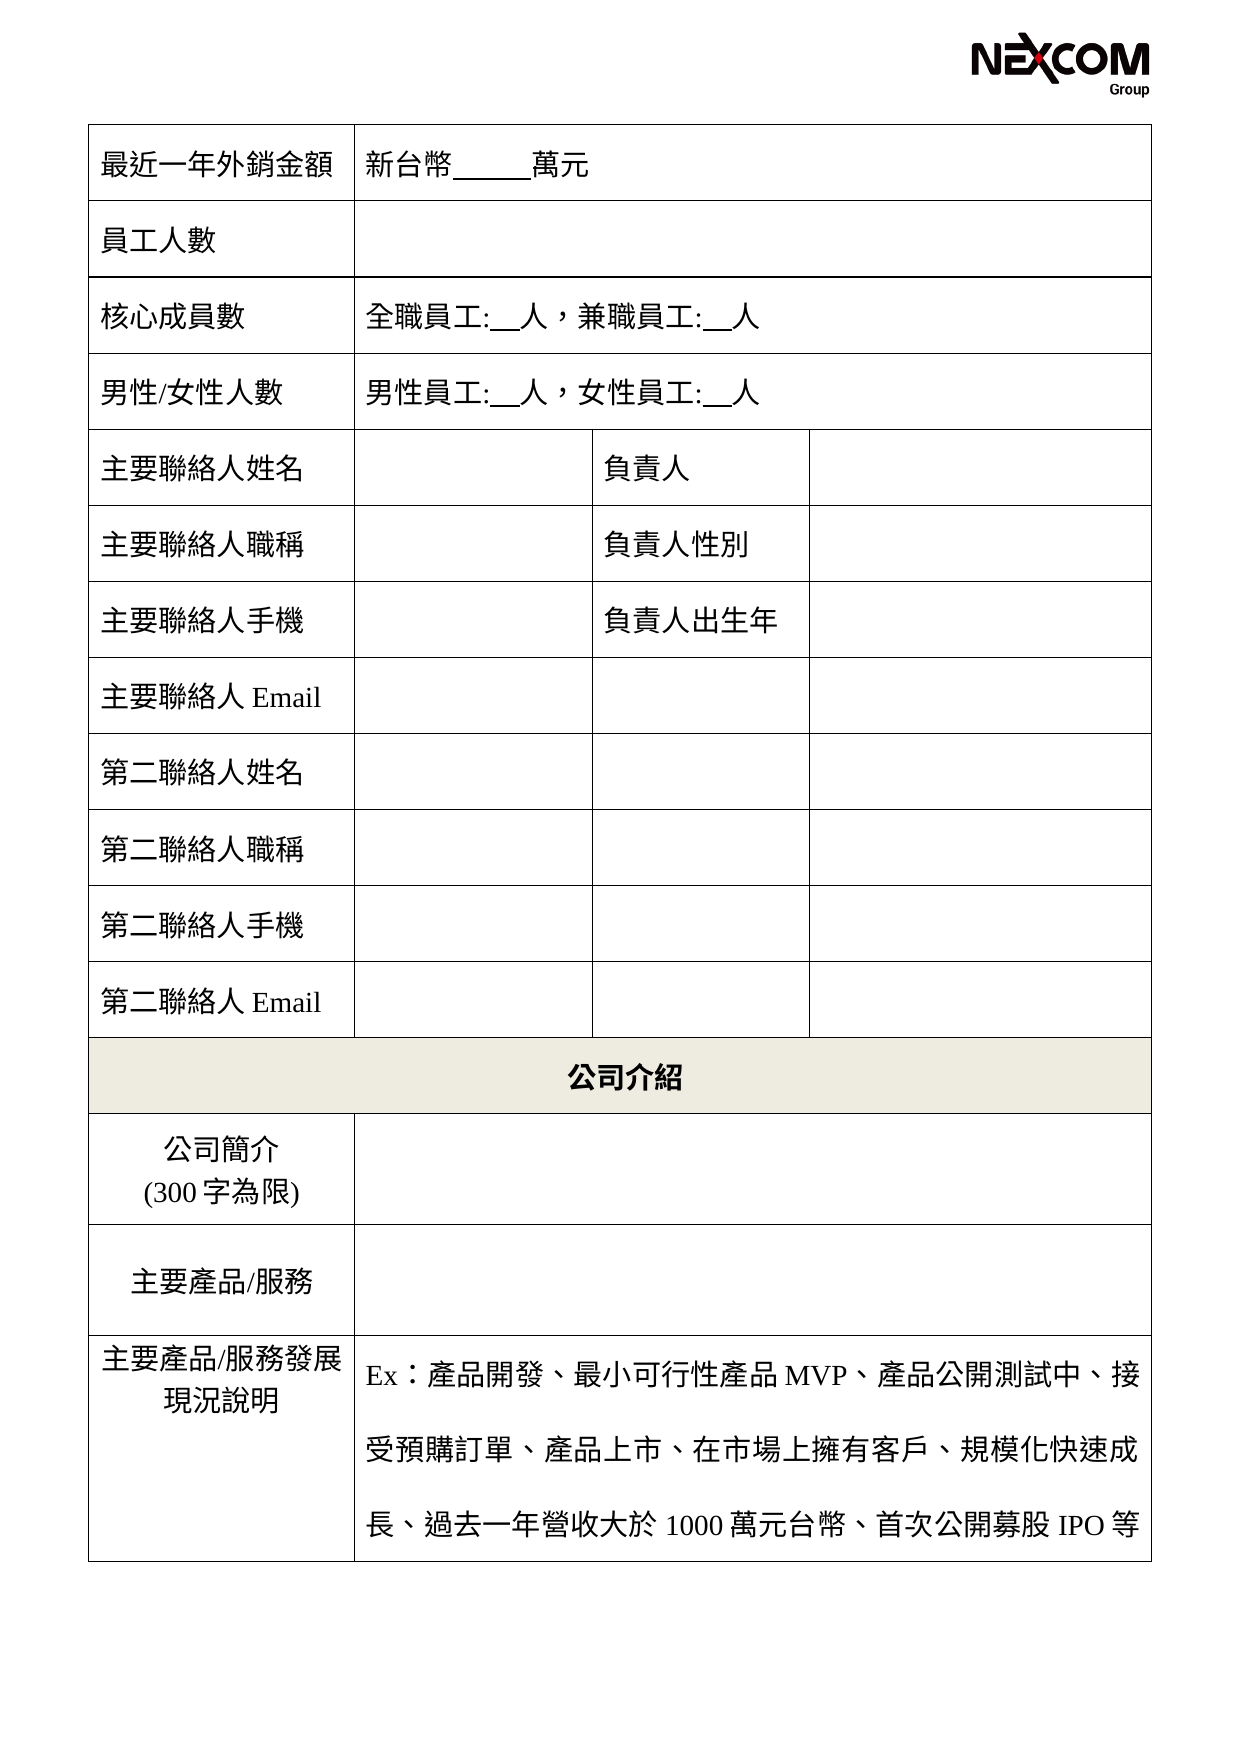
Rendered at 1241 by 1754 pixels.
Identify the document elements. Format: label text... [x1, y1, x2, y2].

table_cell 員工人數 [89, 201, 354, 276]
table_cell [810, 430, 1151, 504]
table_cell 第二聯絡人姓名 [89, 734, 354, 809]
table_cell 第二聯絡人Email [89, 962, 354, 1037]
table_cell [355, 1114, 1151, 1224]
picture [966, 24, 1152, 100]
table_cell [355, 201, 1151, 276]
table_cell [355, 506, 592, 581]
table_cell [355, 658, 592, 733]
table_cell 主要聯絡人姓名 [89, 430, 354, 504]
table_cell [593, 886, 809, 961]
table_cell 核心成員數 [89, 278, 354, 352]
table_cell 最近一年外銷金額 [89, 125, 354, 200]
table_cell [355, 1336, 1151, 1561]
table_cell 第二聯絡人職稱 [89, 810, 354, 885]
table_cell [355, 1225, 1151, 1334]
table_cell [810, 506, 1151, 581]
table_cell [810, 658, 1151, 733]
table_cell 男性員工: 人，女性員工: 人 [355, 354, 1151, 428]
table_cell 主要聯絡人職稱 [89, 506, 354, 581]
table_cell [810, 582, 1151, 657]
table_cell 負責人出生年 [593, 582, 809, 657]
table_cell 主要產品/服務發展現況說明 [89, 1336, 354, 1561]
table_cell 公司簡介 (300字為限) [89, 1114, 354, 1224]
table_cell [355, 962, 592, 1037]
table_cell [593, 810, 809, 885]
table_cell 主要產品/服務 [89, 1225, 354, 1334]
table_cell [810, 886, 1151, 961]
table_cell [355, 734, 592, 809]
table_cell [355, 886, 592, 961]
table_cell [810, 962, 1151, 1037]
table_cell 主要聯絡人Email [89, 658, 354, 733]
table_cell [593, 734, 809, 809]
table_cell [355, 430, 592, 504]
table_cell 負責人性別 [593, 506, 809, 581]
table_cell [593, 658, 809, 733]
table_cell 男性/女性人數 [89, 354, 354, 428]
table_cell [810, 810, 1151, 885]
table_cell 第二聯絡人手機 [89, 886, 354, 961]
table_cell 公司介紹 [89, 1038, 1151, 1113]
table_cell 新台幣 萬元 [355, 125, 1151, 200]
table_cell [593, 962, 809, 1037]
table_cell 全職員工: 人，兼職員工: 人 [355, 278, 1151, 352]
table_cell [810, 734, 1151, 809]
table_cell 主要聯絡人手機 [89, 582, 354, 657]
table_cell 負責人 [593, 430, 809, 504]
table_cell [355, 582, 592, 657]
table_cell [355, 810, 592, 885]
